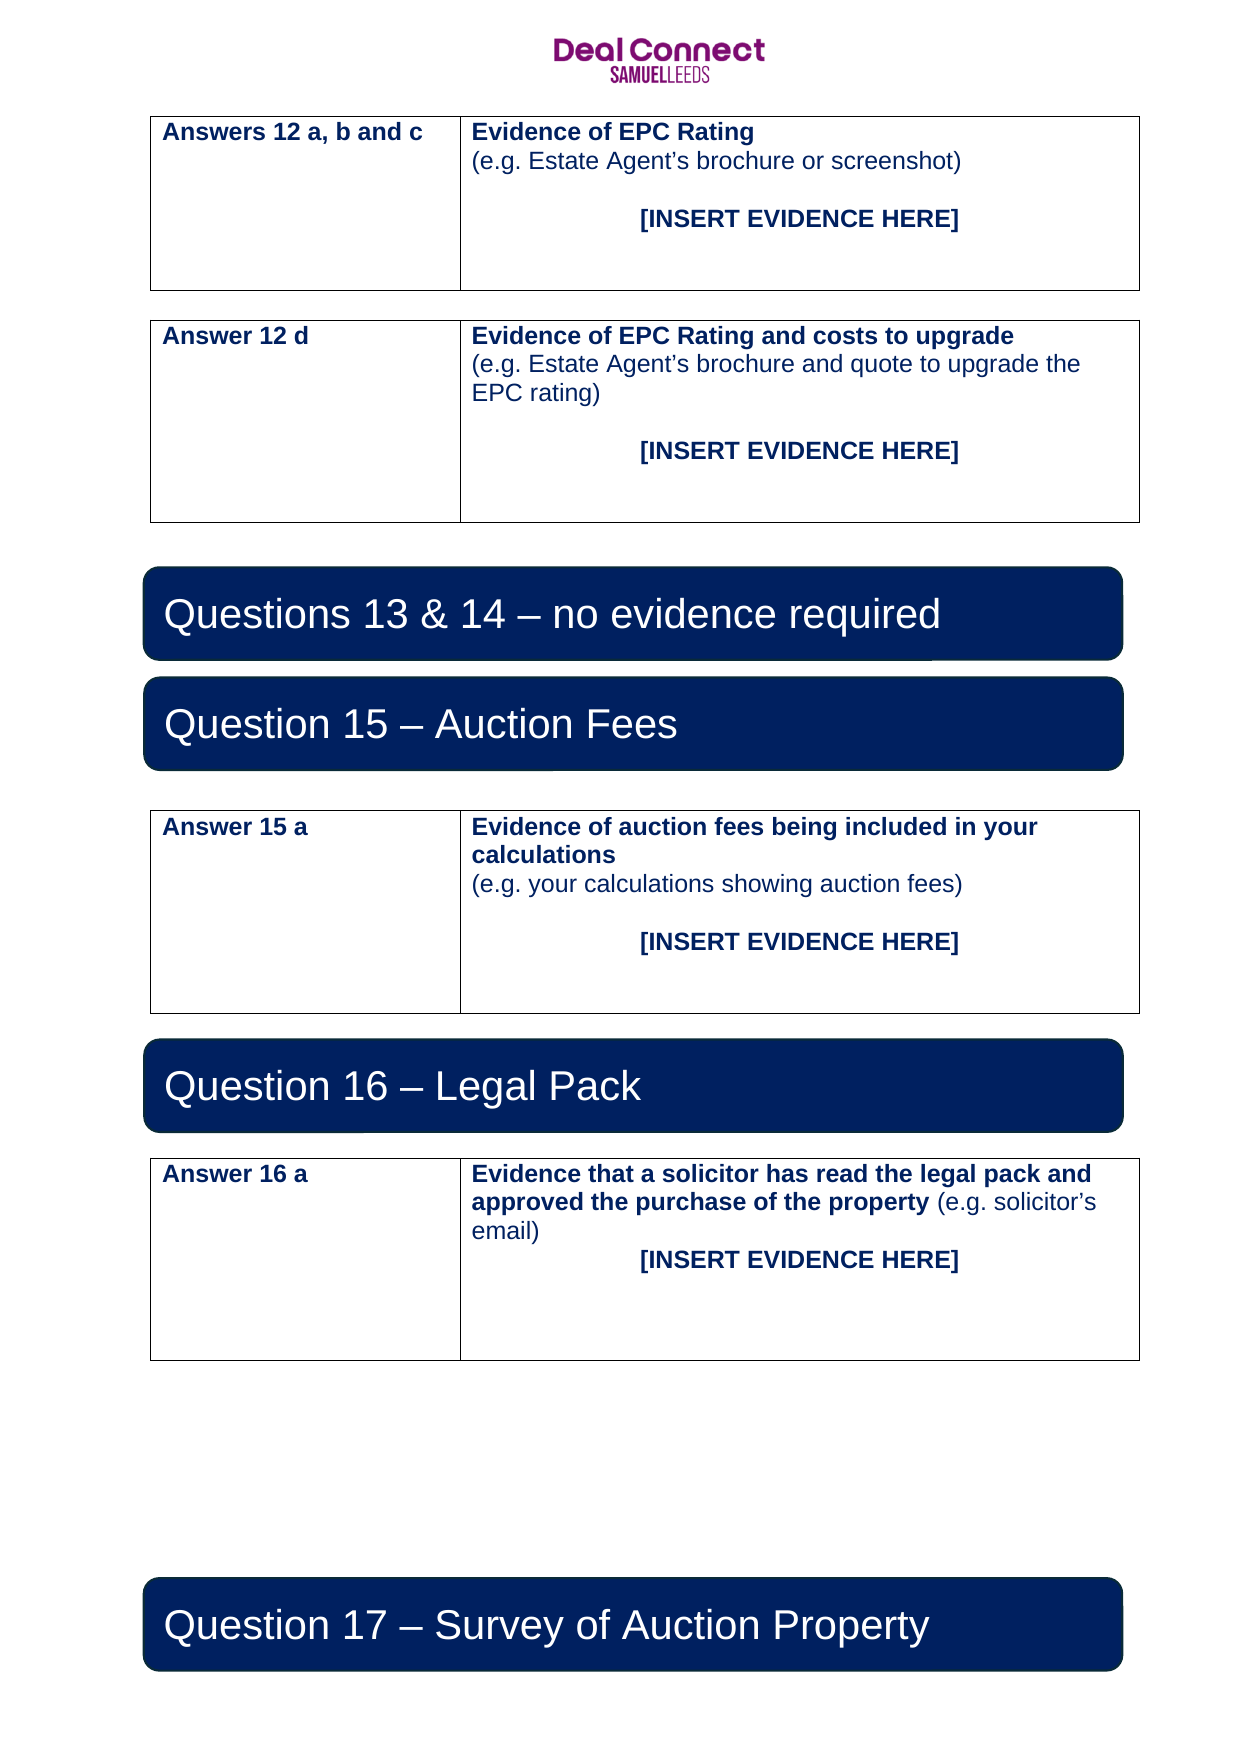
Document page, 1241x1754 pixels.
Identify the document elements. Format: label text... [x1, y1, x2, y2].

table_header Evidence of EPC Rating (e.g. Estate Agent’s brochure or screenshot) [INSERT EVIDENCE HERE] [461, 117, 1139, 290]
table_header Evidence that a solicitor has read the legal pack and approved the purchase of the property (e.g. solicitor’s email) [INSERT EVIDENCE HERE] [461, 1159, 1139, 1360]
table_header Answers 12 a, b and c [151, 117, 460, 290]
table_header Answer 15 a [151, 811, 460, 1013]
table_header Answer 12 d [151, 321, 460, 522]
table_header Evidence of auction fees being included in your calculations (e.g. your calculations showing auction fees) [INSERT EVIDENCE HERE] [461, 811, 1139, 1013]
picture [545, 31, 774, 88]
table_header Answer 16 a [151, 1159, 460, 1360]
table_header Evidence of EPC Rating and costs to upgrade (e.g. Estate Agent’s brochure and quote to upgrade the EPC rating) [INSERT EVIDENCE HERE] [461, 321, 1139, 522]
